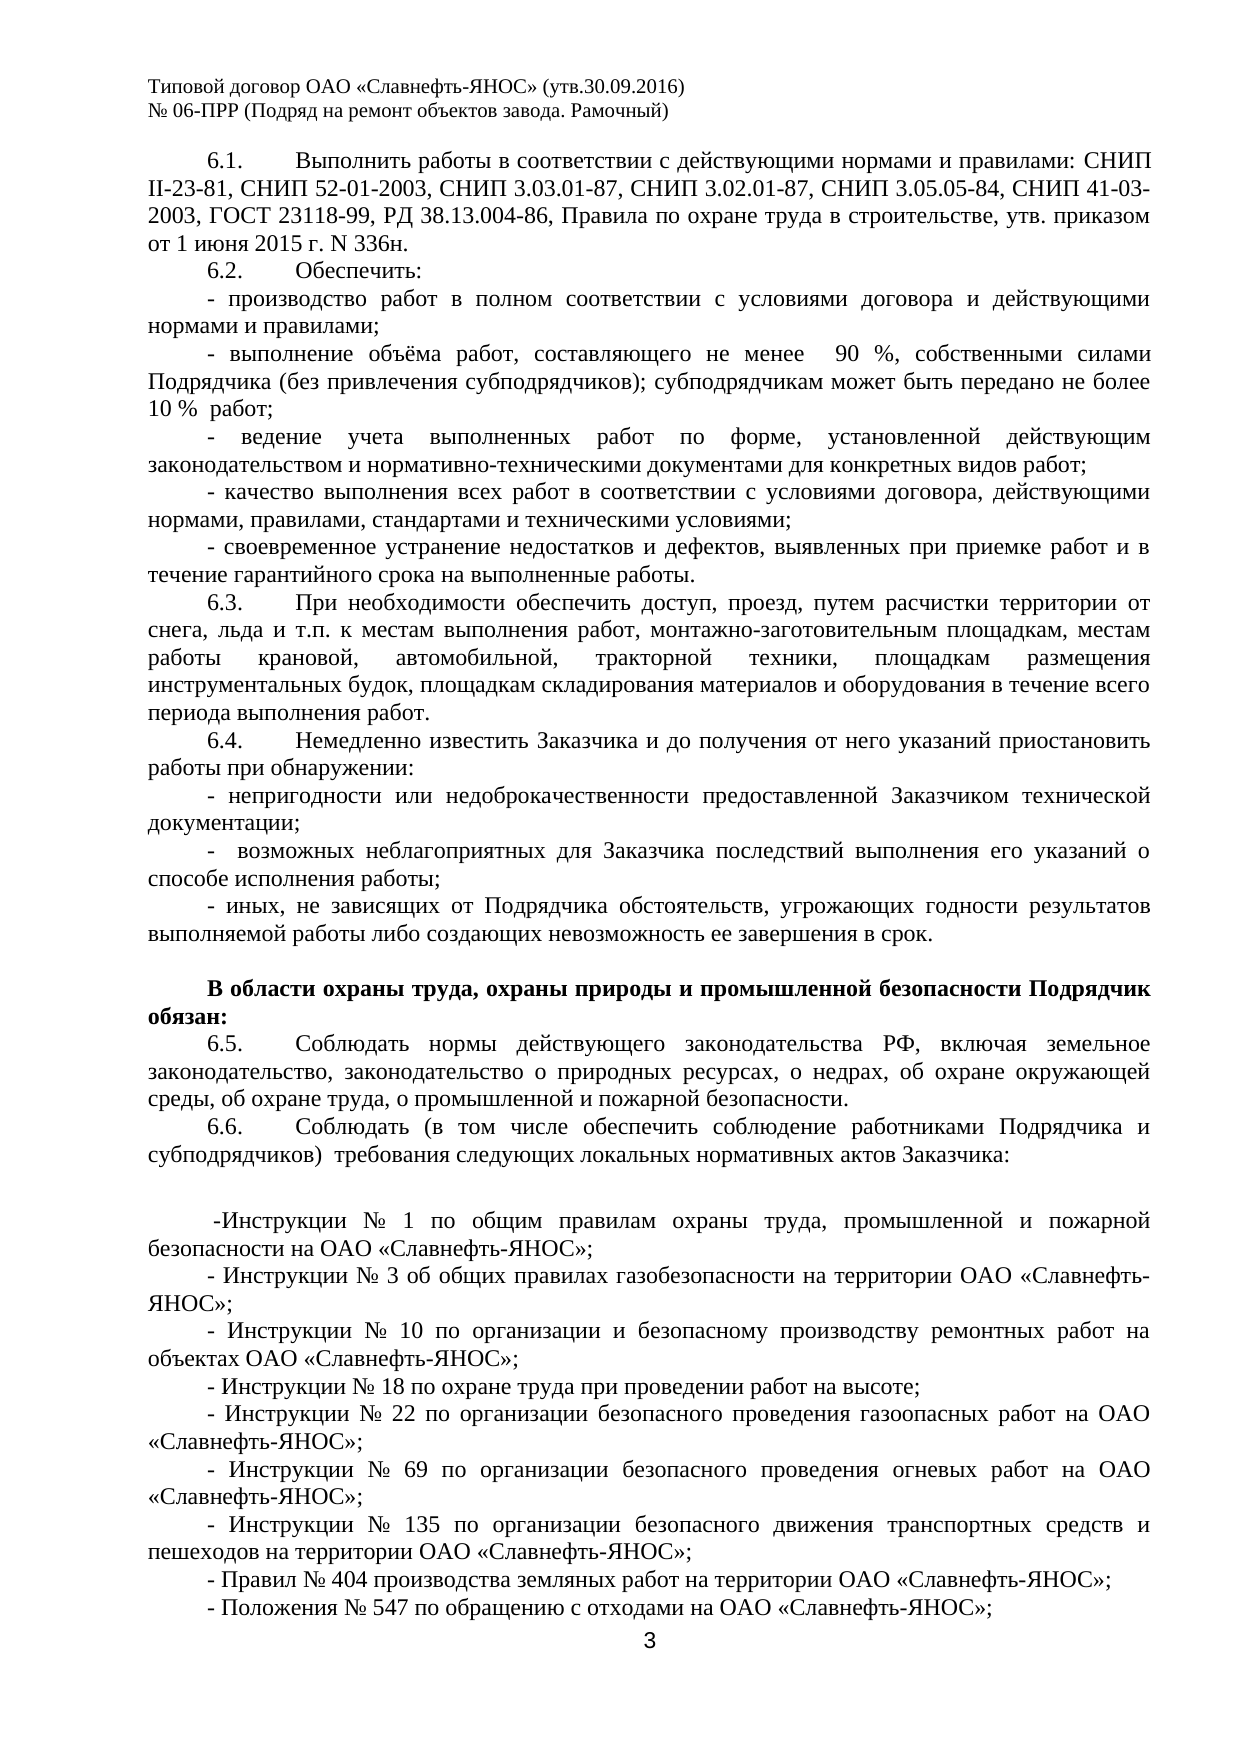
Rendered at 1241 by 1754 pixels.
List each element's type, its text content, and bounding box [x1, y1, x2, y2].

list Немедленно известить Заказчика и до получения от него указаний приостановить работы при обнаружении: [148, 726, 1152, 781]
text - непригодности или недоброкачественности предоставленной Заказчиком технической документации; [148, 781, 1152, 836]
list Соблюдать нормы действующего законодательства РФ, включая земельное законодательство, законодательство о природных ресурсах, о недрах, об охране окружающей среды, об охране труда, о промышленной и пожарной безопасности. [148, 1029, 1152, 1112]
text - производство работ в полном соответствии с условиями договора и действующими нормами и правилами; [148, 284, 1152, 339]
list Выполнить работы в соответствии с действующими нормами и правилами: [148, 146, 1152, 256]
list Обеспечить: [148, 256, 1152, 284]
list При необходимости обеспечить доступ, проезд, путем расчистки территории от снега, льда и т.п. к местам выполнения работ, монтажно-заготовительным площадкам, местам работы крановой, автомобильной, тракторной техники, площадкам размещения инструментальных будок, площадкам складирования материалов и оборудования в течение всего периода выполнения работ. [148, 588, 1152, 726]
text - возможных неблагоприятных для Заказчика последствий выполнения его указаний о способе исполнения работы; [148, 836, 1152, 891]
text В области охраны труда, охраны природы и промышленной безопасности Подрядчик обязан: [148, 974, 1152, 1029]
list Соблюдать (в том числе обеспечить соблюдение работниками Подрядчика и субподрядчиков) требования следующих локальных нормативных актов Заказчика: [148, 1112, 1152, 1167]
text - выполнение объёма работ, составляющего не менее , собственными силами Подрядчика (без привлечения субподрядчиков); субподрядчикам может быть передано не более работ; [148, 339, 1152, 422]
text - ведение учета выполненных работ по форме, установленной действующим законодательством и нормативно-техническими документами для конкретных видов работ; [148, 422, 1152, 477]
text - иных, не зависящих от Подрядчика обстоятельств, угрожающих годности результатов выполняемой работы либо создающих невозможность ее завершения в срок. [148, 891, 1152, 946]
text - своевременное устранение недостатков и дефектов, выявленных при приемке работ и в течение гарантийного срока на выполненные работы. [148, 532, 1152, 588]
text - качество выполнения всех работ в соответствии с условиями договора, действующими нормами, правилами, стандартами и техническими условиями; [148, 477, 1152, 532]
